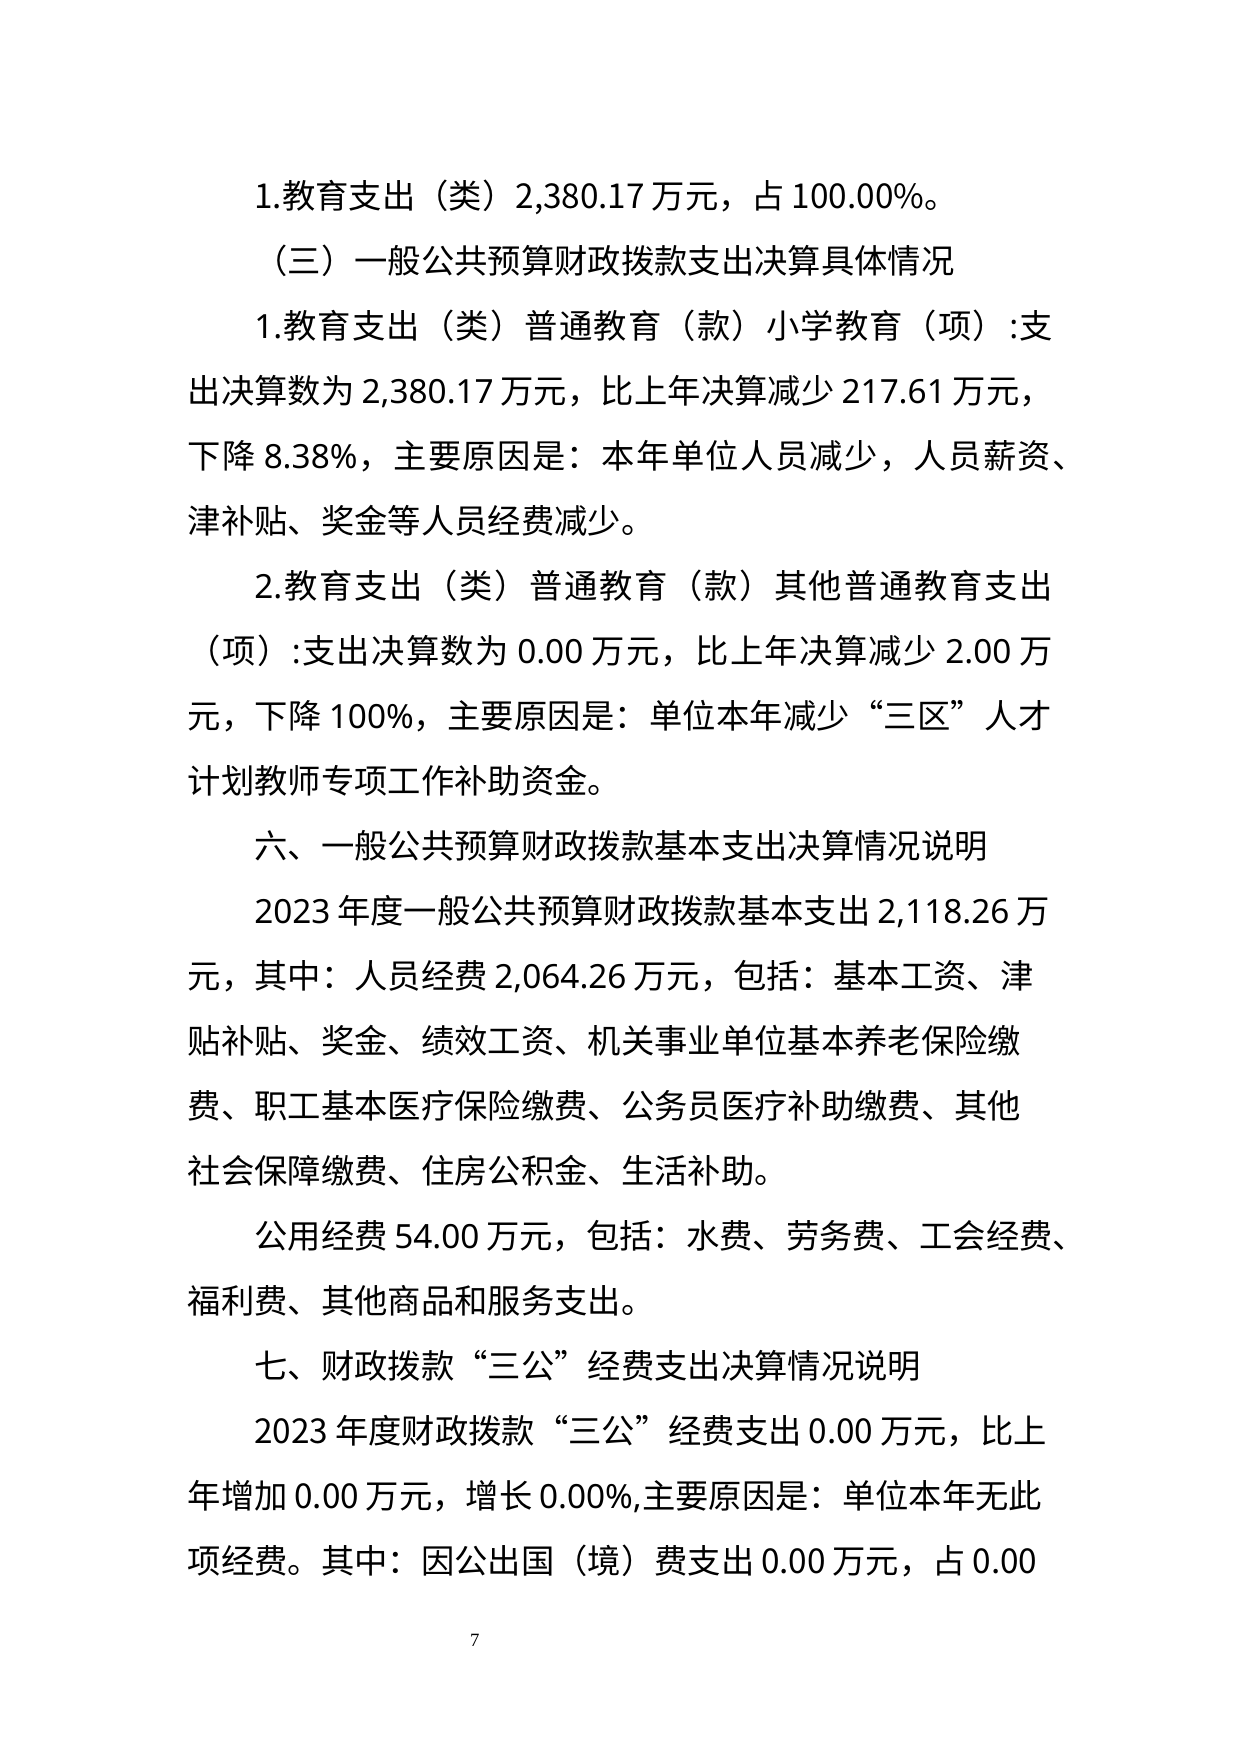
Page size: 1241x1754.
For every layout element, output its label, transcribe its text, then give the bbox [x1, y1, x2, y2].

text 公用经费54.00万元，包括：水费、劳务费、工会经费、福利费、其他商品和服务支出。 [187, 1202, 1053, 1332]
text 六、一般公共预算财政拨款基本支出决算情况说明 [187, 812, 1053, 877]
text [187, 1397, 1053, 1592]
text 七、财政拨款“三公”经费支出决算情况说明 [187, 1332, 1053, 1397]
text （三）一般公共预算财政拨款支出决算具体情况 [187, 227, 1053, 292]
text 2.教育支出（类）普通教育（款）其他普通教育支出（项）:支出决算数为0.00万元，比上年决算减少2.00万元，下降100%，主要原因是：单位本年减少“三区”人才计划教师专项工作补助资金。 [187, 552, 1053, 812]
text 1.教育支出（类）普通教育（款）小学教育（项）:支出决算数为2,380.17万元，比上年决算减少217.61万元，下降8.38%，主要原因是：本年单位人员减少，人员薪资、津补贴、奖金等人员经费减少。 [187, 292, 1053, 552]
text 2023年度一般公共预算财政拨款基本支出2,118.26万元，其中：人员经费2,064.26万元，包括：基本工资、津贴补贴、奖金、绩效工资、机关事业单位基本养老保险缴费、职工基本医疗保险缴费、公务员医疗补助缴费、其他社会保障缴费、住房公积金、生活补助。 [187, 877, 1053, 1202]
text 1.教育支出（类）2,380.17万元，占100.00%。 [187, 162, 1053, 227]
